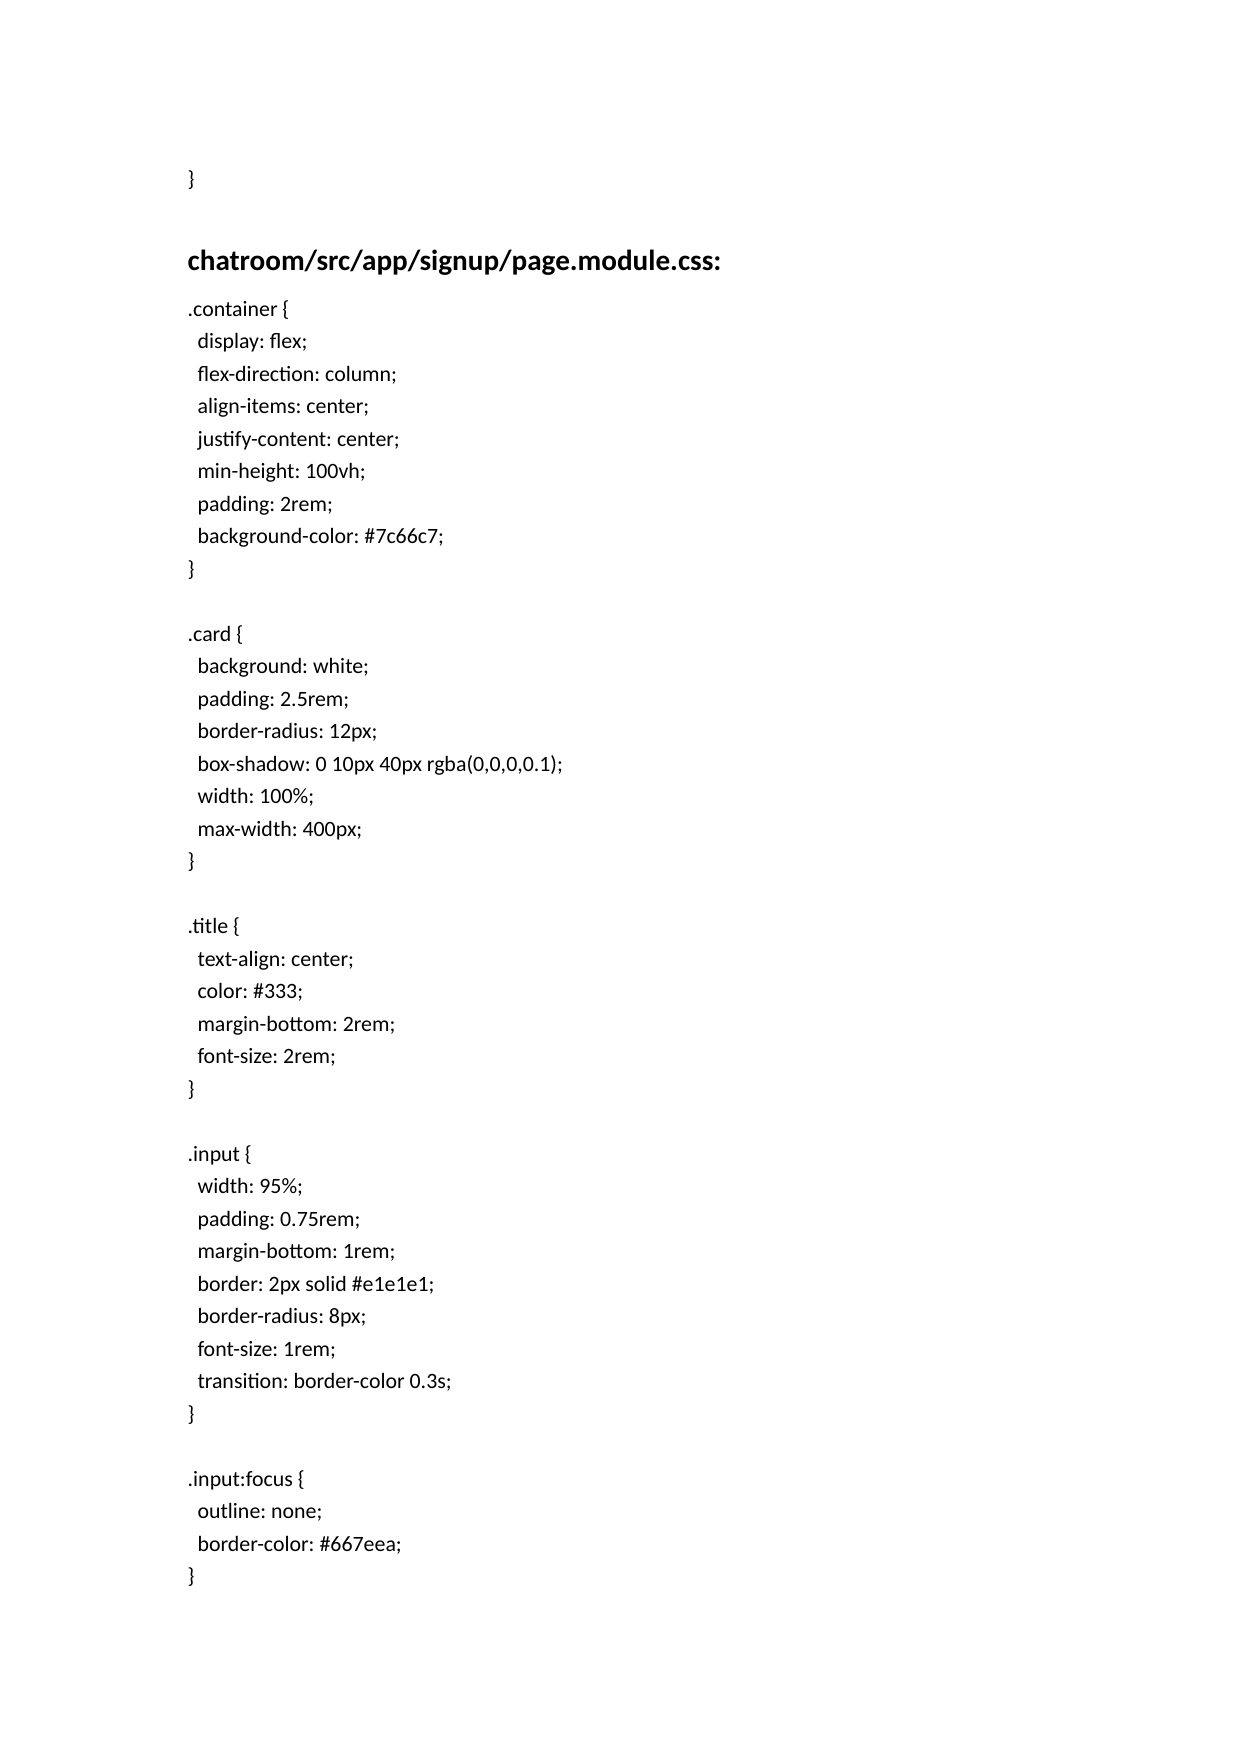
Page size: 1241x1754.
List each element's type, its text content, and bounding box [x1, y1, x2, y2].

text .input { [187, 1137, 1053, 1169]
text display: flex; [187, 324, 1053, 357]
text transition: border-color 0.3s; [187, 1364, 1053, 1397]
text font-size: 2rem; [187, 1039, 1053, 1072]
text } [187, 1559, 1053, 1592]
text font-size: 1rem; [187, 1332, 1053, 1364]
text chatroom/src/app/signup/page.module.css: [187, 227, 1053, 292]
text box-shadow: 0 10px 40px rgba(0,0,0,0.1); [187, 747, 1053, 779]
text border-radius: 8px; [187, 1299, 1053, 1332]
text outline: none; [187, 1494, 1053, 1527]
text } [187, 552, 1053, 584]
text padding: 2rem; [187, 487, 1053, 519]
text border-radius: 12px; [187, 714, 1053, 747]
text border-color: #667eea; [187, 1527, 1053, 1559]
text background: white; [187, 649, 1053, 682]
text max-width: 400px; [187, 812, 1053, 844]
text .title { [187, 909, 1053, 942]
text margin-bottom: 2rem; [187, 1007, 1053, 1039]
text .input:focus { [187, 1462, 1053, 1494]
text flex-direction: column; [187, 357, 1053, 389]
text margin-bottom: 1rem; [187, 1234, 1053, 1267]
text } [187, 1072, 1053, 1104]
text align-items: center; [187, 389, 1053, 422]
text } [187, 1397, 1053, 1429]
text justify-content: center; [187, 422, 1053, 454]
text .card { [187, 617, 1053, 649]
text } [187, 162, 1053, 194]
text text-align: center; [187, 942, 1053, 974]
text width: 95%; [187, 1169, 1053, 1202]
text color: #333; [187, 974, 1053, 1007]
text padding: 2.5rem; [187, 682, 1053, 714]
text padding: 0.75rem; [187, 1202, 1053, 1234]
text } [187, 844, 1053, 877]
text background-color: #7c66c7; [187, 519, 1053, 552]
text .container { [187, 292, 1053, 324]
text min-height: 100vh; [187, 454, 1053, 487]
text border: 2px solid #e1e1e1; [187, 1267, 1053, 1299]
text width: 100%; [187, 779, 1053, 812]
